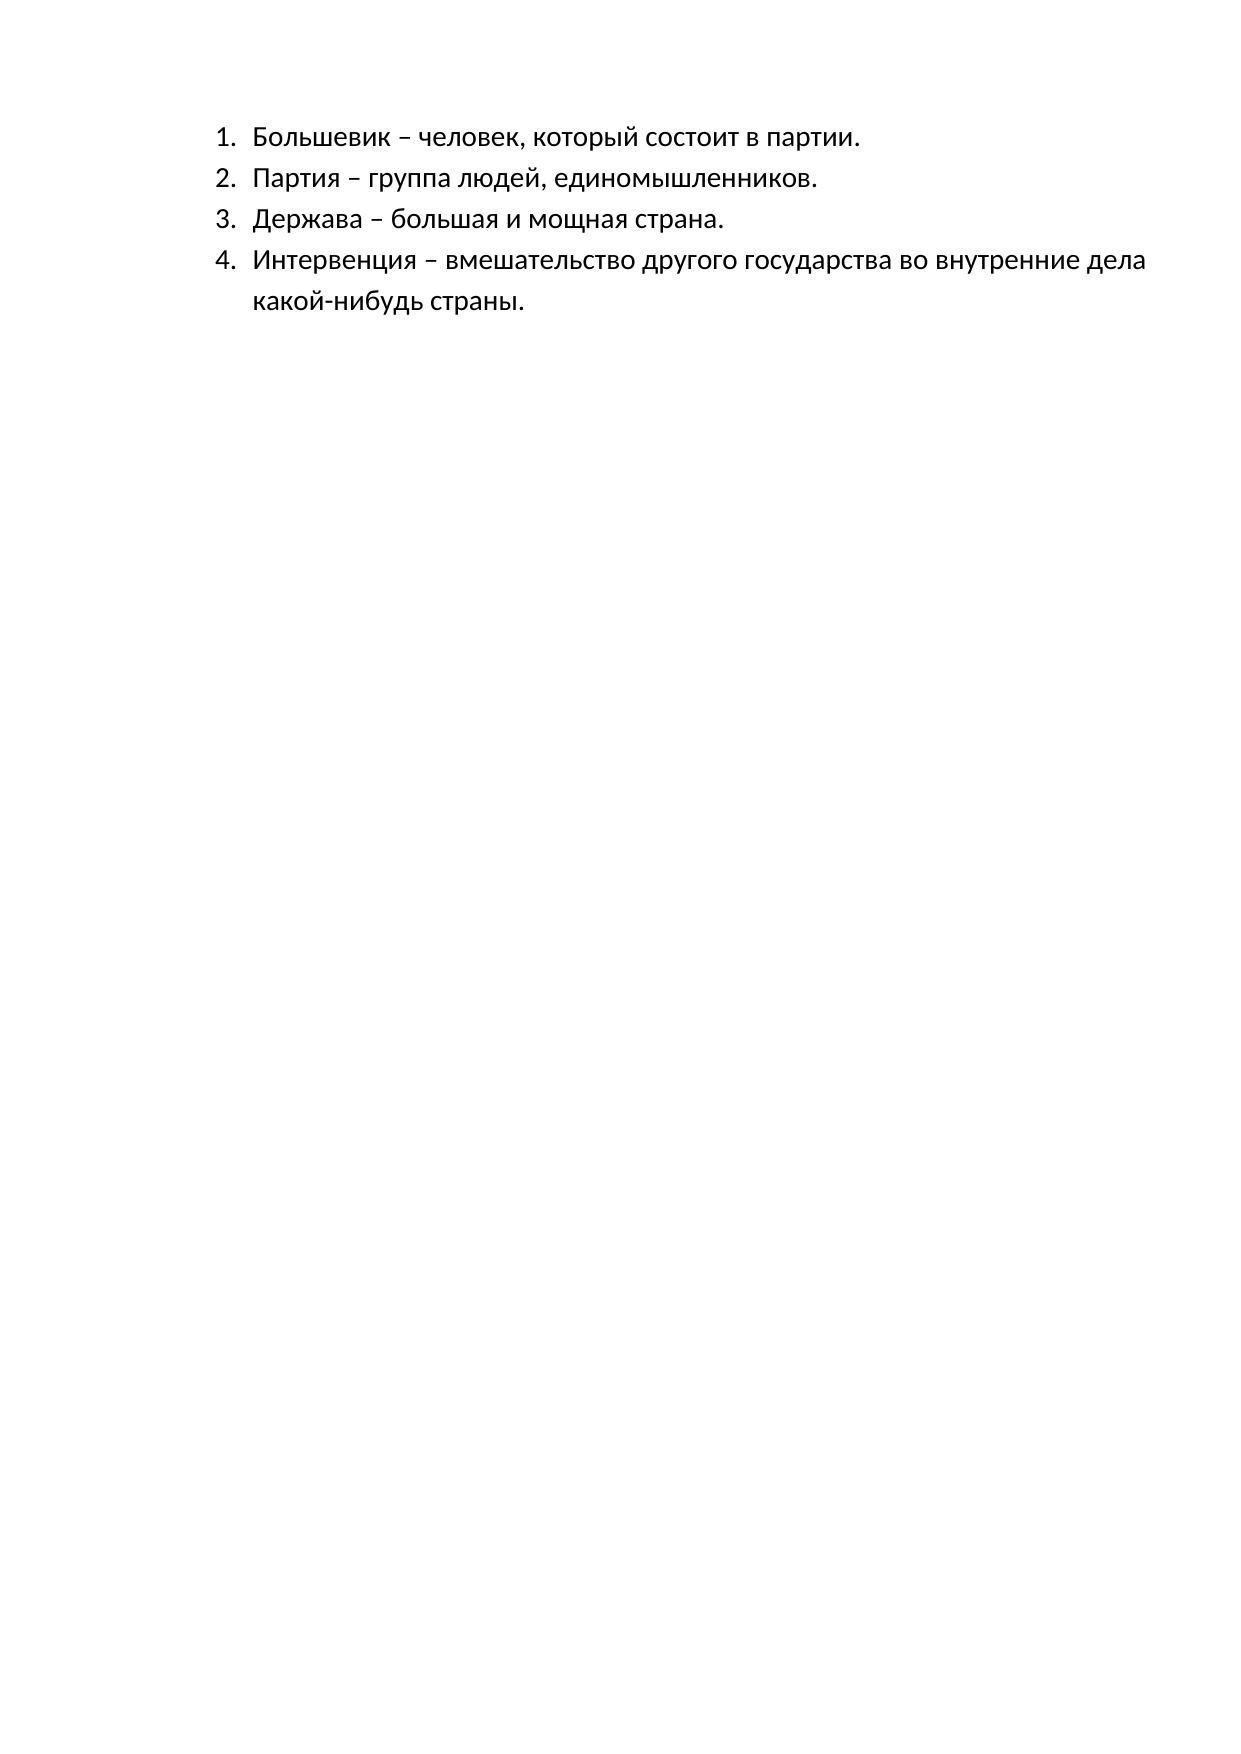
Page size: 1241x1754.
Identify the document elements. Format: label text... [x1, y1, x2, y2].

list Партия – группа людей, единомышленников. [215, 159, 1152, 195]
list Держава – большая и мощная страна. [215, 200, 1152, 236]
list Интервенция – вмешательство другого государства во внутренние дела какой-нибудь страны. [215, 241, 1152, 317]
list Большевик – человек, который состоит в партии. [215, 118, 1152, 154]
